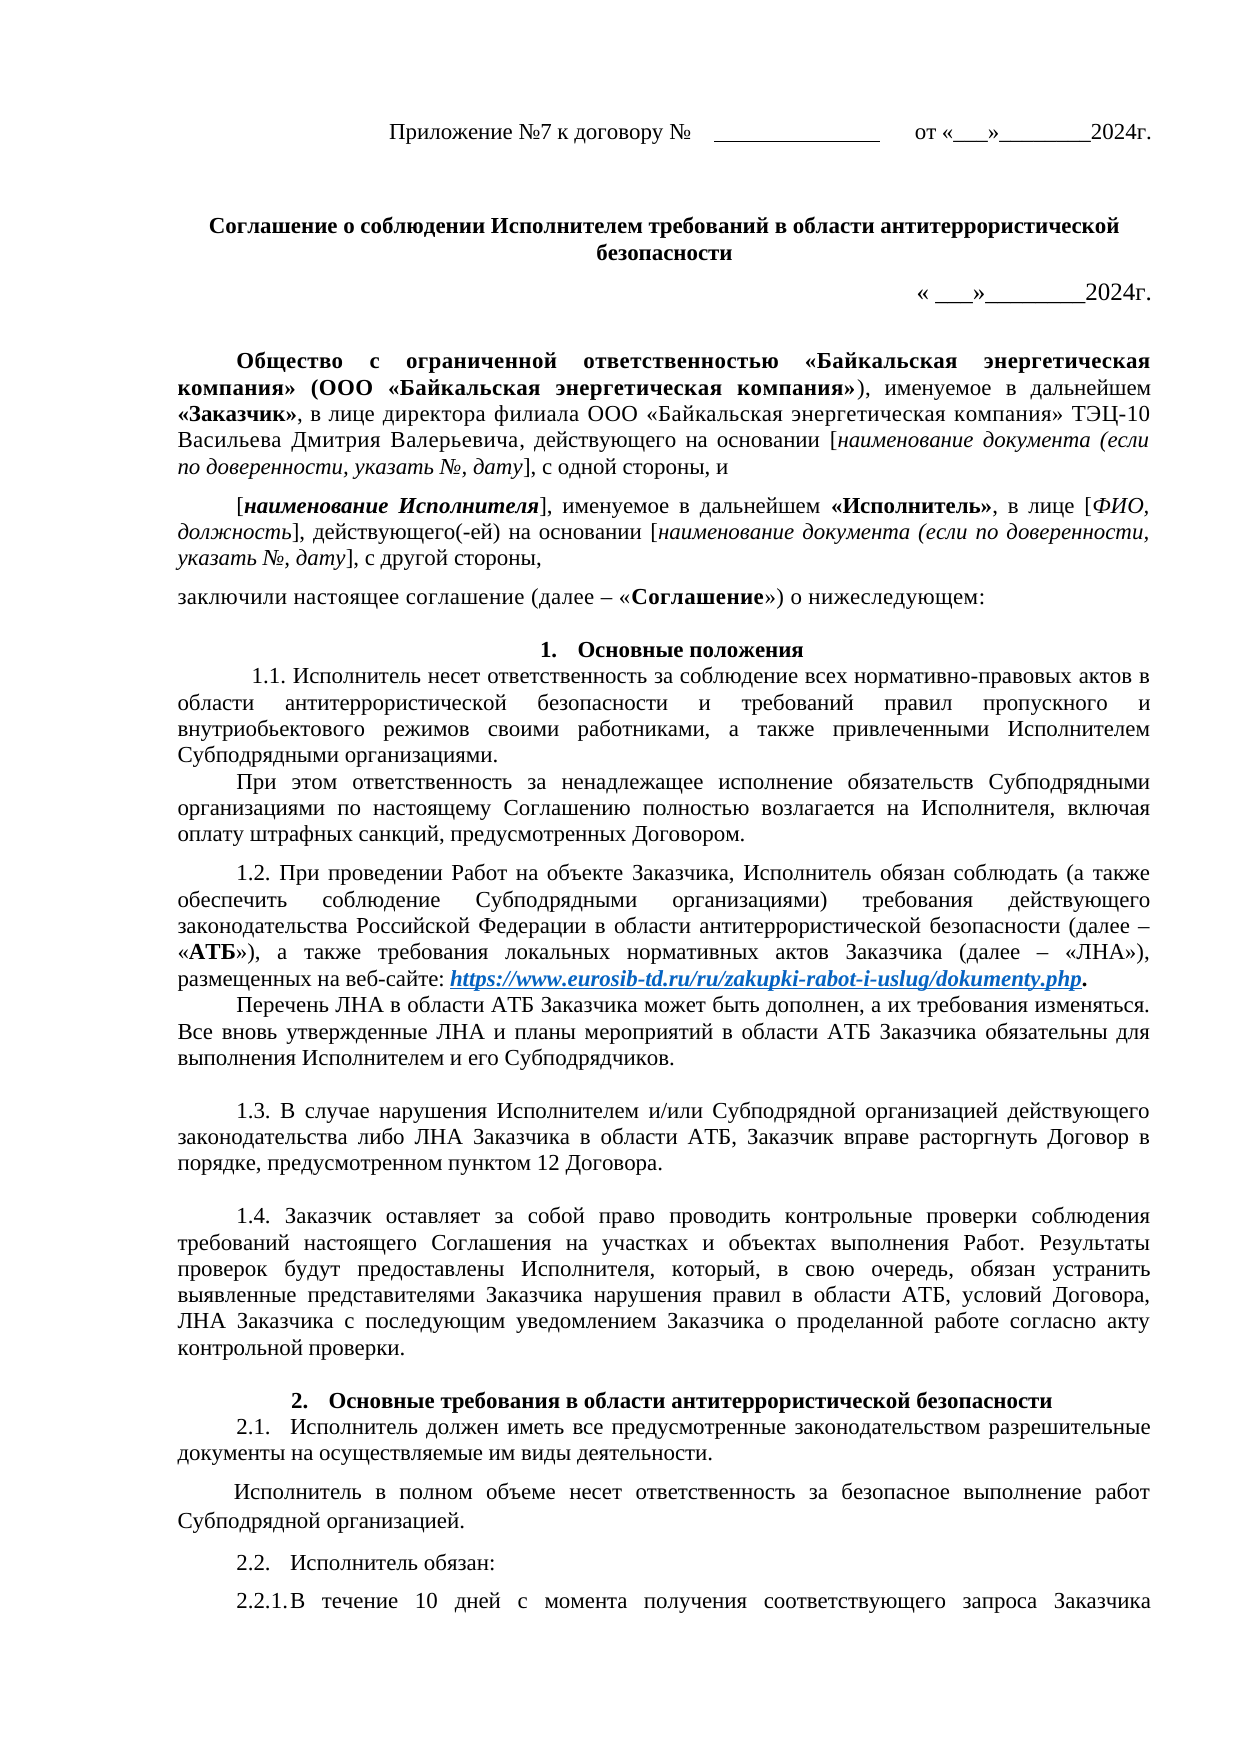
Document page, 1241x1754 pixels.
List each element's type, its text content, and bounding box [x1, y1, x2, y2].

text [наименование Исполнителя], именуемое в дальнейшем «Исполнитель», в лице [ФИО, должность], действующего(-ей) на основании [наименование документа (если по доверенности, указать №, дату], с другой стороны, [177, 492, 1152, 571]
text 1.2. При проведении Работ на объекте Заказчика, Исполнитель обязан соблюдать (а также обеспечить соблюдение Субподрядными организациями) требования действующего законодательства Российской Федерации в области антитеррористической безопасности (далее – «АТБ»), а также требования локальных нормативных актов Заказчика (далее – «ЛНА»), размещенных на веб-сайте: https://www.eurosib-td.ru/ru/zakupki-rabot-i-uslug/dokumenty.php. [177, 859, 1152, 991]
list Основные требования в области антитеррористической безопасности [192, 1387, 1152, 1413]
text 1.3. В случае нарушения Исполнителем и/или Субподрядной организацией действующего законодательства либо ЛНА Заказчика в области АТБ, Заказчик вправе расторгнуть Договор в порядке, предусмотренном пунктом 12 Договора. [177, 1097, 1152, 1176]
text 1.1. Исполнитель несет ответственность за соблюдение всех нормативно-правовых актов в области антитеррористической безопасности и требований правил пропускного и внутриобьектового режимов своими работниками, а также привлеченными Исполнителем Субподрядными организациями. [177, 662, 1152, 768]
text заключили настоящее соглашение (далее – «Соглашение») о нижеследующем: [177, 583, 1152, 610]
list Основные положения [192, 636, 1152, 662]
list Исполнитель должен иметь все предусмотренные законодательством разрешительные документы на осуществляемые им виды деятельности. [177, 1413, 1152, 1466]
text 1.4. Заказчик оставляет за собой право проводить контрольные проверки соблюдения требований настоящего Соглашения на участках и объектах выполнения Работ. Результаты проверок будут предоставлены Исполнителя, который, в свою очередь, обязан устранить выявленные представителями Заказчика нарушения правил в области АТБ, условий Договора, ЛНА Заказчика с последующим уведомлением Заказчика о проделанной работе согласно акту контрольной проверки. [177, 1202, 1152, 1360]
text « ___»________2024г. [177, 277, 1152, 306]
text При этом ответственность за ненадлежащее исполнение обязательств Субподрядными организациями по настоящему Соглашению полностью возлагается на Исполнителя, включая оплату штрафных санкций, предусмотренных Договором. [177, 768, 1152, 847]
text Приложение №7 к договору № от «___»________2024г. [177, 118, 1152, 144]
list Исполнитель обязан: [177, 1549, 1152, 1575]
text Перечень ЛНА в области АТБ Заказчика может быть дополнен, а их требования изменяться. Все вновь утвержденные ЛНА и планы мероприятий в области АТБ Заказчика обязательны для выполнения Исполнителем и его Субподрядчиков. [177, 991, 1152, 1070]
text Исполнитель в полном объеме несет ответственность за безопасное выполнение работ Субподрядной организацией. [177, 1478, 1152, 1533]
text Соглашение о соблюдении Исполнителем требований в области антитеррористической безопасности [177, 159, 1152, 265]
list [177, 1587, 1152, 1614]
text Общество с ограниченной ответственностью «Байкальская энергетическая компания» (ООО «Байкальская энергетическая компания»), именуемое в дальнейшем «Заказчик», в лице директора филиала ООО «Байкальская энергетическая компания» ТЭЦ-10 Васильева Дмитрия Валерьевича, действующего на основании [наименование документа (если по доверенности, указать №, дату], с одной стороны, и [177, 347, 1152, 479]
